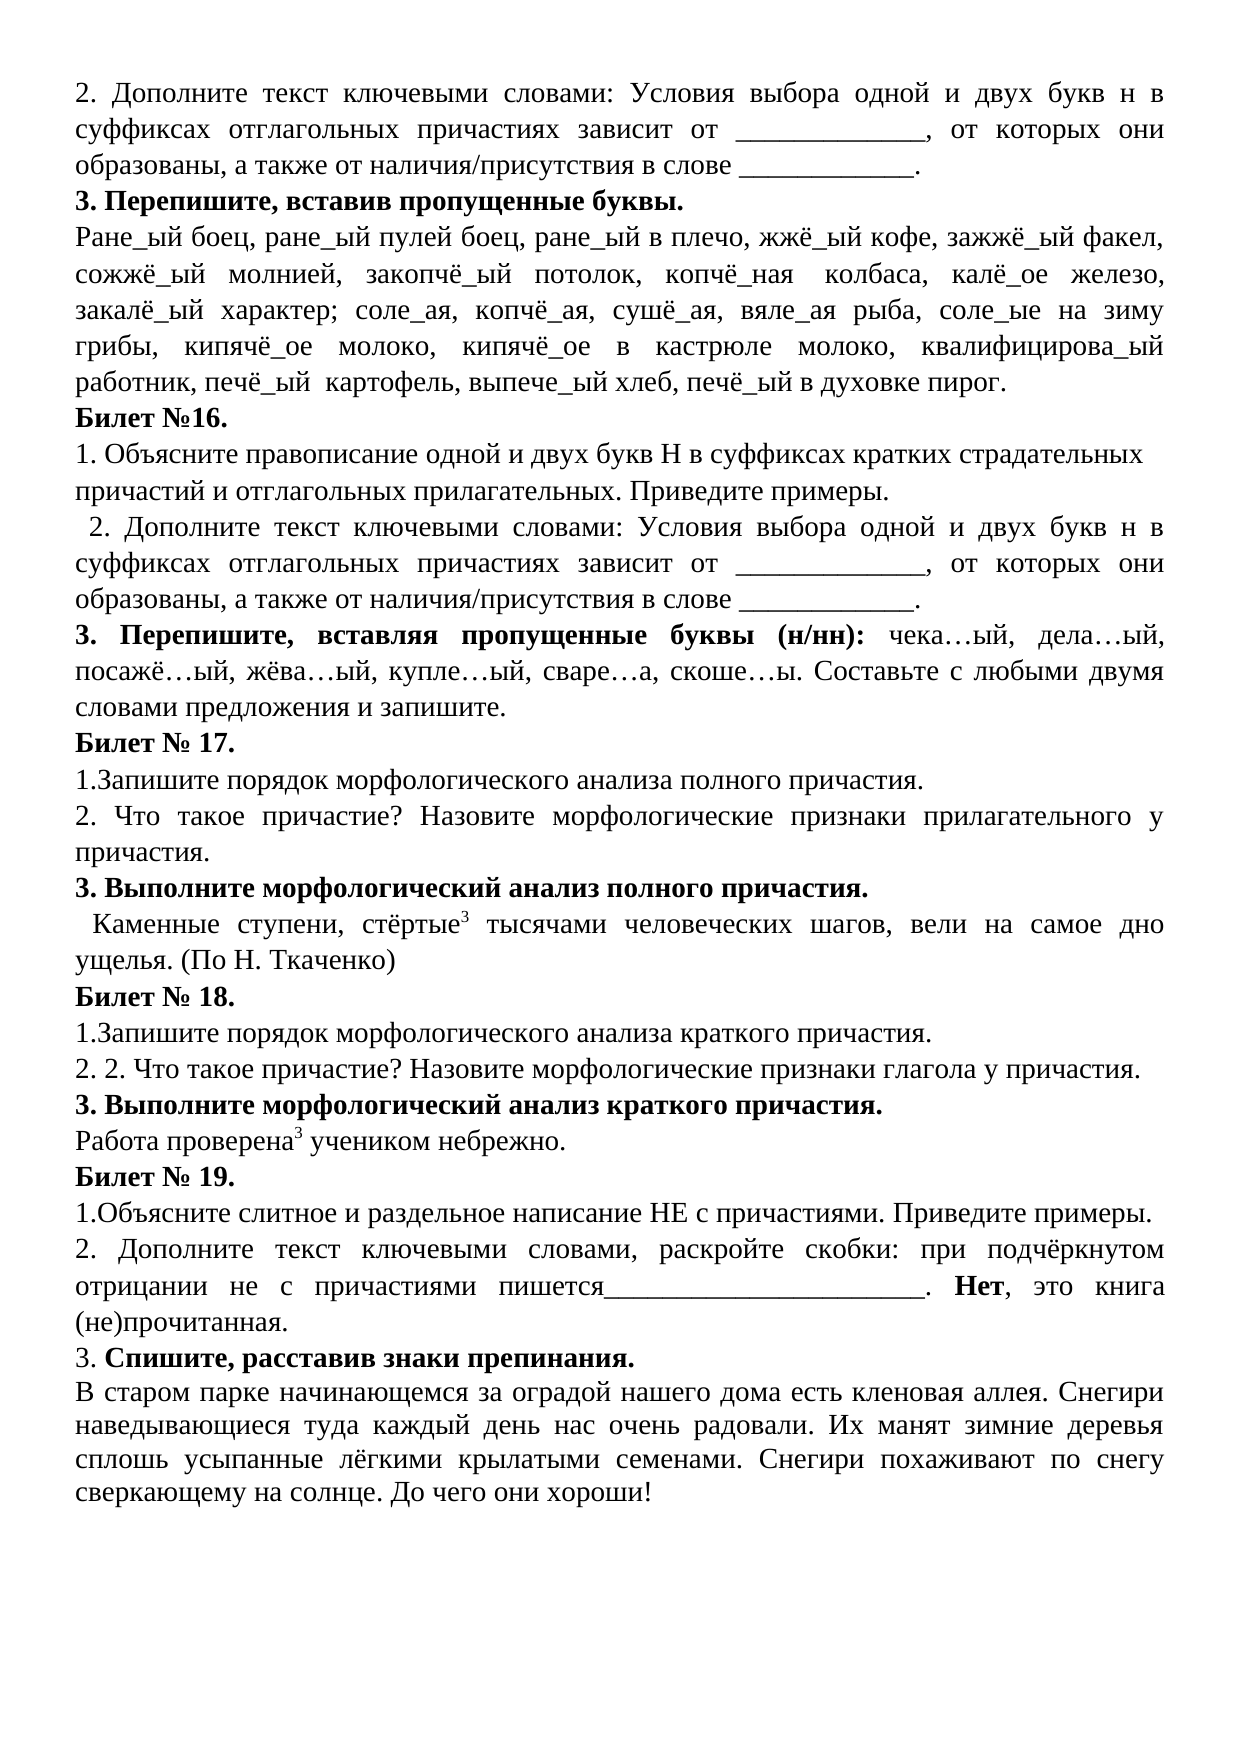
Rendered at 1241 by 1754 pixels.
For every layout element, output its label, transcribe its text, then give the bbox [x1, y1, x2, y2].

text 3. Перепишите, вставляя пропущенные буквы (н/нн): чека…ый, дела…ый, посажё…ый, жёва…ый, купле…ый, сваре…а, скоше…ы. Составьте с любыми двумя словами предложения и запишите. [75, 617, 1165, 723]
text 2. Дополните текст ключевыми словами: Условия выбора одной и двух букв н в суффиксах отглагольных причастиях зависит от _____________, от которых они образованы, а также от наличия/присутствия в слове ____________. [75, 509, 1165, 614]
text В старом парке начинающемся за оградой нашего дома есть кленовая аллея. Снегири наведывающиеся туда каждый день нас очень радовали. Их манят зимние деревья сплошь усыпанные лёгкими крылатыми семенами. Снегири похаживают по снегу сверкающему на солнце. До чего они хороши! [75, 1374, 1165, 1508]
text 1.Объясните слитное и раздельное написание НЕ с причастиями. Приведите примеры. [75, 1196, 1165, 1229]
text Билет № 17. [75, 726, 1165, 759]
text 2. Дополните текст ключевыми словами, раскройте скобки: при подчёркнутом отрицании не с причастиями пишется______________________. Нет, это книга (не)прочитанная. [75, 1232, 1165, 1337]
text 3. Выполните морфологический анализ краткого причастия. [75, 1087, 1165, 1121]
text Каменные ступени, стёртые3 тысячами человеческих шагов, вели на самое дно ущелья. (По Н. Ткаченко) [75, 906, 1165, 976]
text Билет № 19. [75, 1159, 1165, 1193]
text 3. Выполните морфологический анализ полного причастия. [75, 870, 1165, 904]
text 1.Запишите порядок морфологического анализа краткого причастия. [75, 1015, 1165, 1048]
text Билет № 18. [75, 979, 1165, 1012]
text 3. Спишите, расставив знаки препинания. [75, 1340, 1165, 1374]
text 2. Что такое причастие? Назовите морфологические признаки прилагательного у причастия. [75, 798, 1165, 868]
text 1. Объясните правописание одной и двух букв Н в суффиксах кратких страдательных причастий и отглагольных прилагательных. Приведите примеры. [75, 436, 1165, 506]
text 1.Запишите порядок морфологического анализа полного причастия. [75, 762, 1165, 795]
text Билет №16. [75, 400, 1165, 434]
text 2. 2. Что такое причастие? Назовите морфологические признаки глагола у причастия. [75, 1051, 1165, 1084]
text 3. Перепишите, вставив пропущенные буквы. [75, 183, 1165, 217]
text Ране_ый боец, ране_ый пулей боец, ране_ый в плечо, жжё_ый кофе, зажжё_ый факел, сожжё_ый молнией, закопчё_ый потолок, копчё_ная колбаса, калё_ое железо, закалё_ый характер; соле_ая, копчё_ая, сушё_ая, вяле_ая рыба, соле_ые на зиму грибы, кипячё_ое молоко, кипячё_ое в кастрюле молоко, квалифицирова_ый работник, печё_ый картофель, выпече_ый хлеб, печё_ый в духовке пирог. [75, 362, 1165, 398]
text Ране_ый боец, ране_ый пулей боец, ране_ый в плечо, жжё_ый кофе, зажжё_ый факел, сожжё_ый молнией, закопчё_ый потолок, копчё_ная колбаса, калё_ое железо, закалё_ый характер; соле_ая, копчё_ая, сушё_ая, вяле_ая рыба, соле_ые на зиму грибы, кипячё_ое молоко, кипячё_ое в кастрюле молоко, квалифицирова_ый работник, печё_ый картофель, выпече_ый хлеб, печё_ый в духовке пирог. [75, 253, 1165, 292]
text Работа проверена3 учеником небрежно. [75, 1123, 1165, 1157]
text 2. Дополните текст ключевыми словами: Условия выбора одной и двух букв н в суффиксах отглагольных причастиях зависит от _____________, от которых они образованы, а также от наличия/присутствия в слове ____________. [75, 75, 1165, 181]
